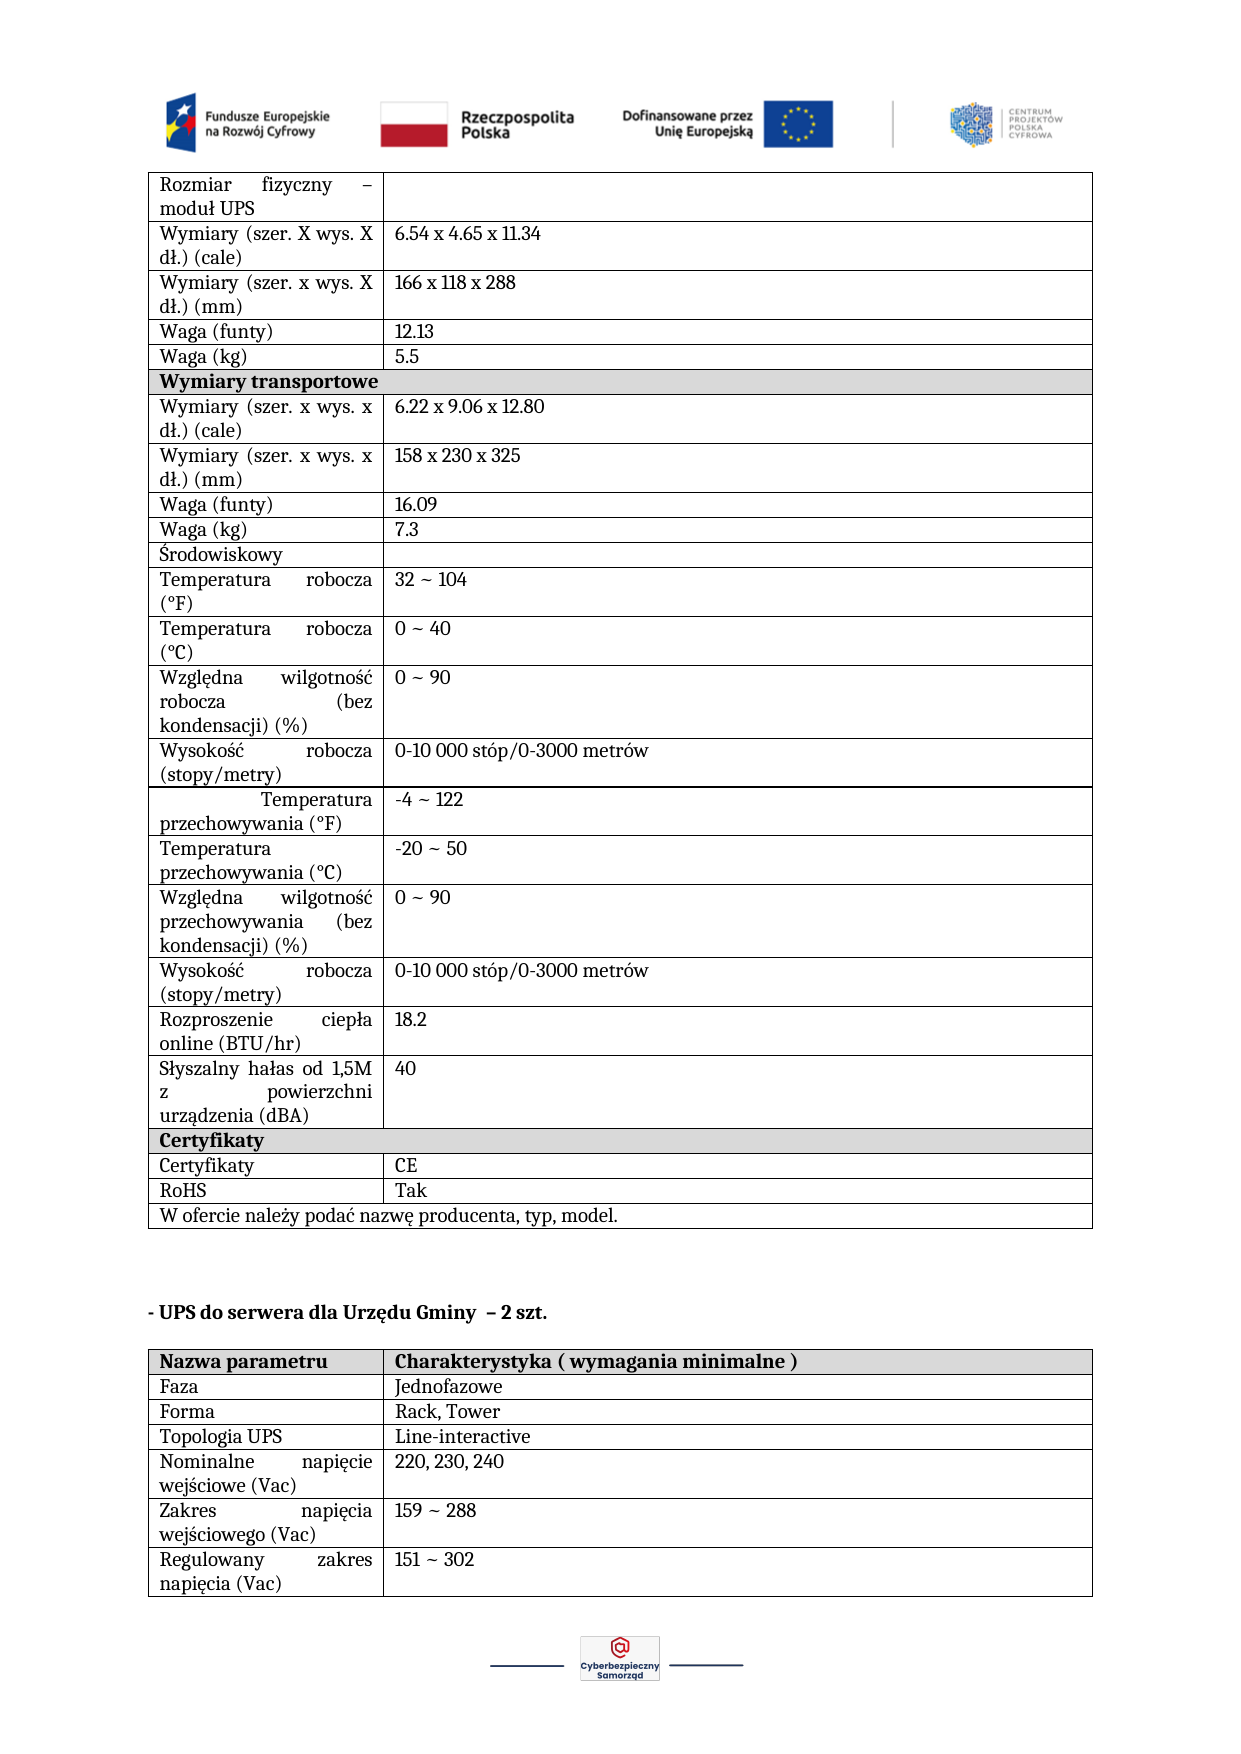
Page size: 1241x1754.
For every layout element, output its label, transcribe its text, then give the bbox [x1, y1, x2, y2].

table_cell 159 ~ 288 [384, 1499, 1092, 1547]
table_cell Forma [149, 1400, 383, 1424]
table_cell 158 x 230 x 325 [384, 444, 1092, 492]
table_cell [384, 173, 1092, 221]
table_cell Nominalne napięcie wejściowe (Vac) [149, 1450, 383, 1498]
table_cell CE [384, 1154, 1092, 1178]
table_cell Zakres napięcia wejściowego (Vac) [149, 1499, 383, 1547]
table_cell Tak [384, 1179, 1092, 1203]
table_cell Waga (kg) [149, 518, 383, 542]
table_cell 0 ~ 90 [384, 666, 1092, 737]
table_cell -4 ~ 122 [384, 788, 1092, 835]
table_header Charakterystyka ( wymagania minimalne ) [384, 1350, 1092, 1374]
table_cell Rozproszenie ciepła online (BTU/hr) [149, 1007, 383, 1055]
table_cell Wymiary transportowe [149, 370, 1092, 394]
table_cell 16.09 [384, 493, 1092, 517]
table_cell Certyfikaty [149, 1129, 1092, 1153]
table_cell Względna wilgotność przechowywania (bez kondensacji) (%) [149, 885, 383, 957]
table_cell Certyfikaty [149, 1154, 383, 1178]
table_cell Wymiary (szer. x wys. x dł.) (cale) [149, 395, 383, 443]
table_cell 0-10 000 stóp/0-3000 metrów [384, 739, 1092, 786]
table_cell Wymiary (szer. x wys. x dł.) (mm) [149, 444, 383, 492]
table_cell 166 x 118 x 288 [384, 271, 1092, 319]
text - UPS do serwera dla Urzędu Gminy – 2 szt. [148, 1301, 1093, 1325]
table_cell Wymiary (szer. X wys. X dł.) (cale) [149, 222, 383, 270]
table_cell 18.2 [384, 1007, 1092, 1055]
table_cell Waga (funty) [149, 320, 383, 344]
table_cell Temperatura robocza (°C) [149, 617, 383, 664]
table_cell 32 ~ 104 [384, 568, 1092, 616]
table_cell Jednofazowe [384, 1375, 1092, 1399]
table_cell 220, 230, 240 [384, 1450, 1092, 1498]
table_cell 0-10 000 stóp/0-3000 metrów [384, 958, 1092, 1006]
table_cell 7.3 [384, 518, 1092, 542]
table_cell [384, 543, 1092, 567]
table_cell -20 ~ 50 [384, 836, 1092, 884]
table_cell Waga (kg) [149, 345, 383, 369]
table_cell Waga (funty) [149, 493, 383, 517]
table_cell Faza [149, 1375, 383, 1399]
table_cell Temperatura przechowywania (°F) [149, 788, 383, 835]
picture [474, 1627, 767, 1681]
table_cell Line-interactive [384, 1425, 1092, 1449]
table_cell 6.54 x 4.65 x 11.34 [384, 222, 1092, 270]
table_cell W ofercie należy podać nazwę producenta, typ, model. [149, 1204, 1092, 1228]
table_cell Temperatura przechowywania (°C) [149, 836, 383, 884]
table_cell Wysokość robocza (stopy/metry) [149, 958, 383, 1006]
table_cell Rack, Tower [384, 1400, 1092, 1424]
table_cell 0 ~ 90 [384, 885, 1092, 957]
table_cell Wymiary (szer. x wys. X dł.) (mm) [149, 271, 383, 319]
table_cell Regulowany zakres napięcia (Vac) [149, 1548, 383, 1596]
table_cell Temperatura robocza (°F) [149, 568, 383, 616]
table_cell 5.5 [384, 345, 1092, 369]
table_cell 40 [384, 1056, 1092, 1128]
table_cell Względna wilgotność robocza (bez kondensacji) (%) [149, 666, 383, 737]
picture [147, 73, 1092, 172]
table_cell Wysokość robocza (stopy/metry) [149, 739, 383, 786]
table_cell Rozmiar fizyczny – moduł UPS [149, 173, 383, 221]
table_cell 12.13 [384, 320, 1092, 344]
table_header Nazwa parametru [149, 1350, 383, 1374]
table_cell 6.22 x 9.06 x 12.80 [384, 395, 1092, 443]
table_cell Środowiskowy [149, 543, 383, 567]
table_cell 0 ~ 40 [384, 617, 1092, 664]
table_cell 151 ~ 302 [384, 1548, 1092, 1596]
table_cell Słyszalny hałas od 1,5M z powierzchni urządzenia (dBA) [149, 1056, 383, 1128]
table_cell RoHS [149, 1179, 383, 1203]
table_cell Topologia UPS [149, 1425, 383, 1449]
